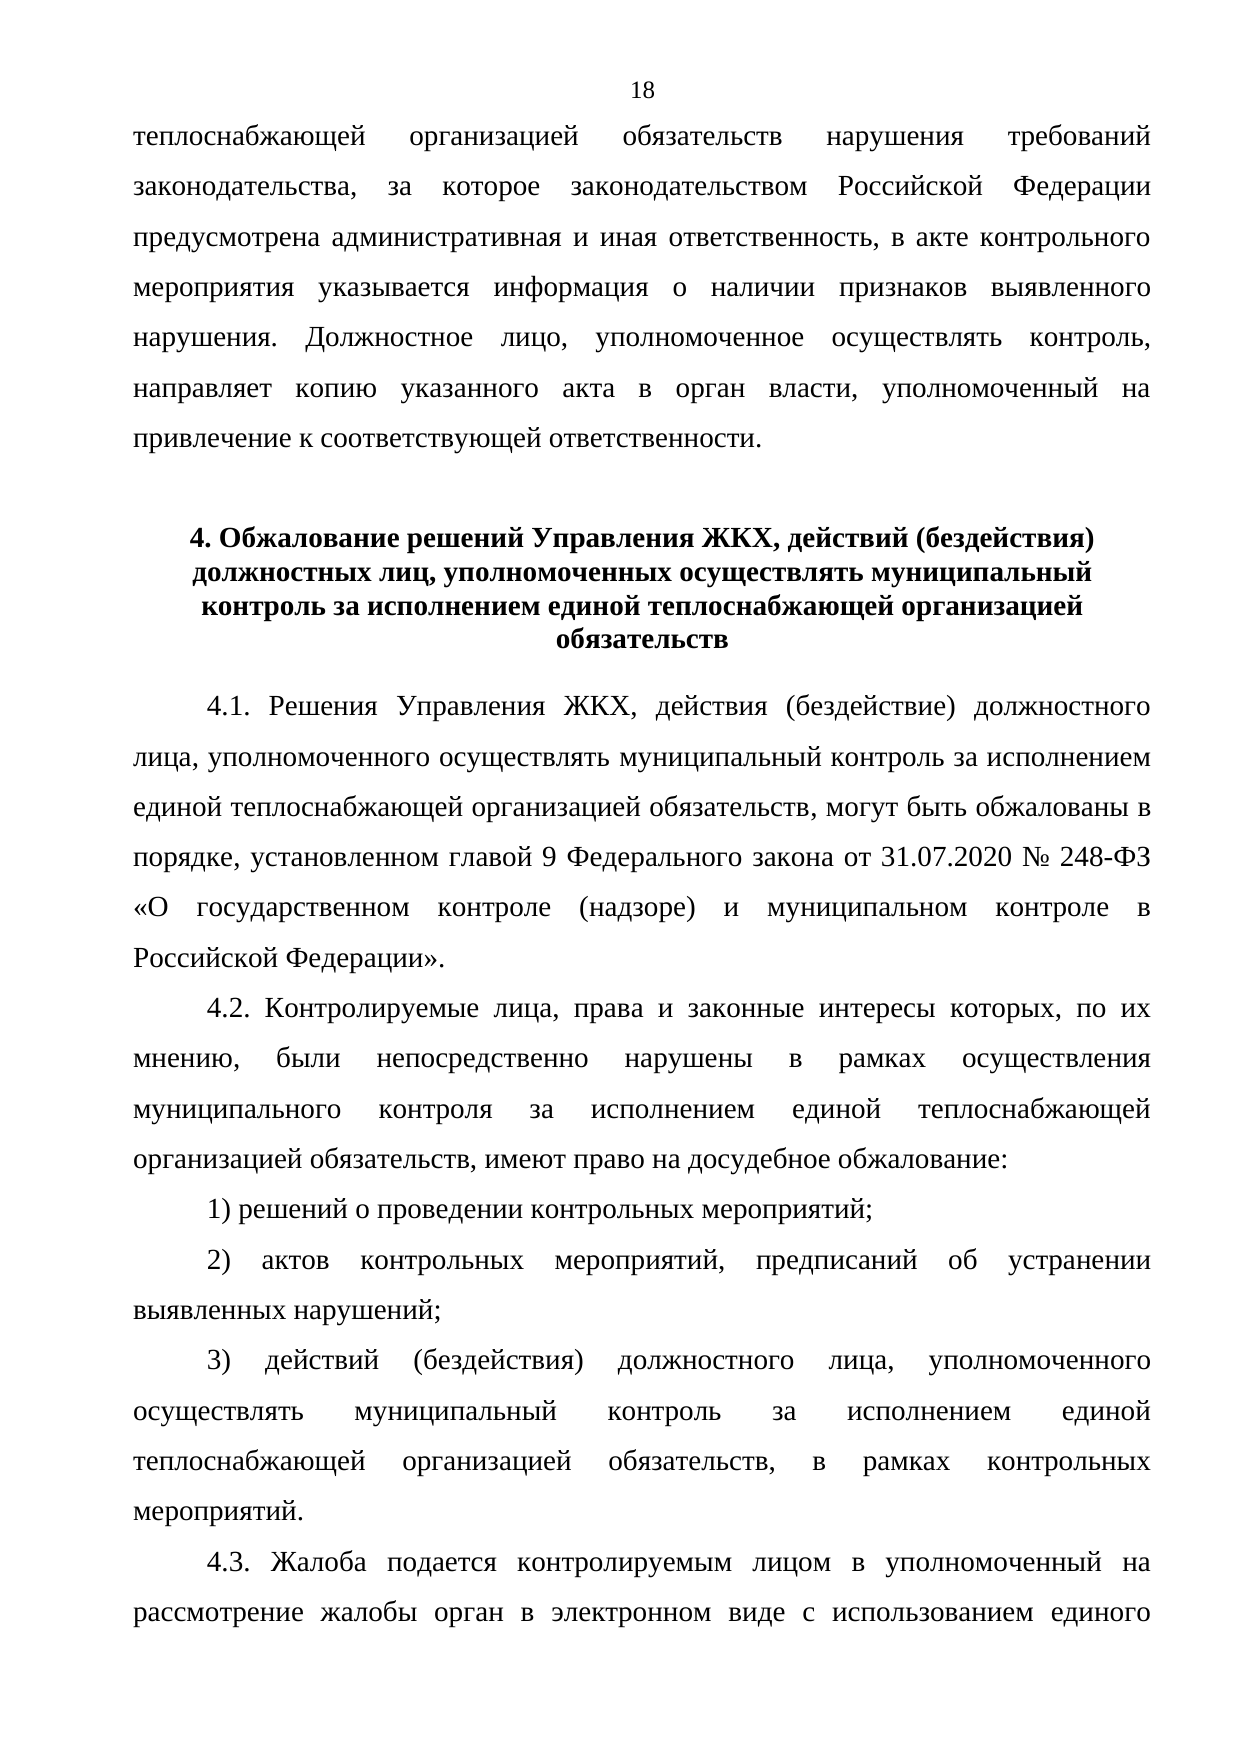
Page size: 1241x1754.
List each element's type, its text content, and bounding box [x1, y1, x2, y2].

text 4.1. Решения Управления ЖКХ, действия (бездействие) должностного лица, уполномоченного осуществлять муниципальный контроль за исполнением единой теплоснабжающей организацией обязательств, могут быть обжалованы в порядке, установленном главой 9 Федерального закона от 31.07.2020 № 248-ФЗ «О государственном контроле (надзоре) и муниципальном контроле в Российской Федерации». [133, 688, 1152, 973]
text 2) актов контрольных мероприятий, предписаний об устранении выявленных нарушений; [133, 1242, 1152, 1326]
text 4.2. Контролируемые лица, права и законные интересы которых, по их мнению, были непосредственно нарушены в рамках осуществления муниципального контроля за исполнением единой теплоснабжающей организацией обязательств, имеют право на досудебное обжалование: [133, 990, 1152, 1175]
text 1) решений о проведении контрольных мероприятий; [133, 1191, 1152, 1225]
text 3) действий (бездействия) должностного лица, уполномоченного осуществлять муниципальный контроль за исполнением единой теплоснабжающей организацией обязательств, в рамках контрольных мероприятий. [133, 1342, 1152, 1527]
text 4. Обжалование решений Управления ЖКХ, действий (бездействия) должностных лиц, уполномоченных осуществлять муниципальный контроль за исполнением единой теплоснабжающей организацией обязательств [133, 521, 1152, 655]
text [133, 1544, 1152, 1627]
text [133, 118, 1152, 453]
